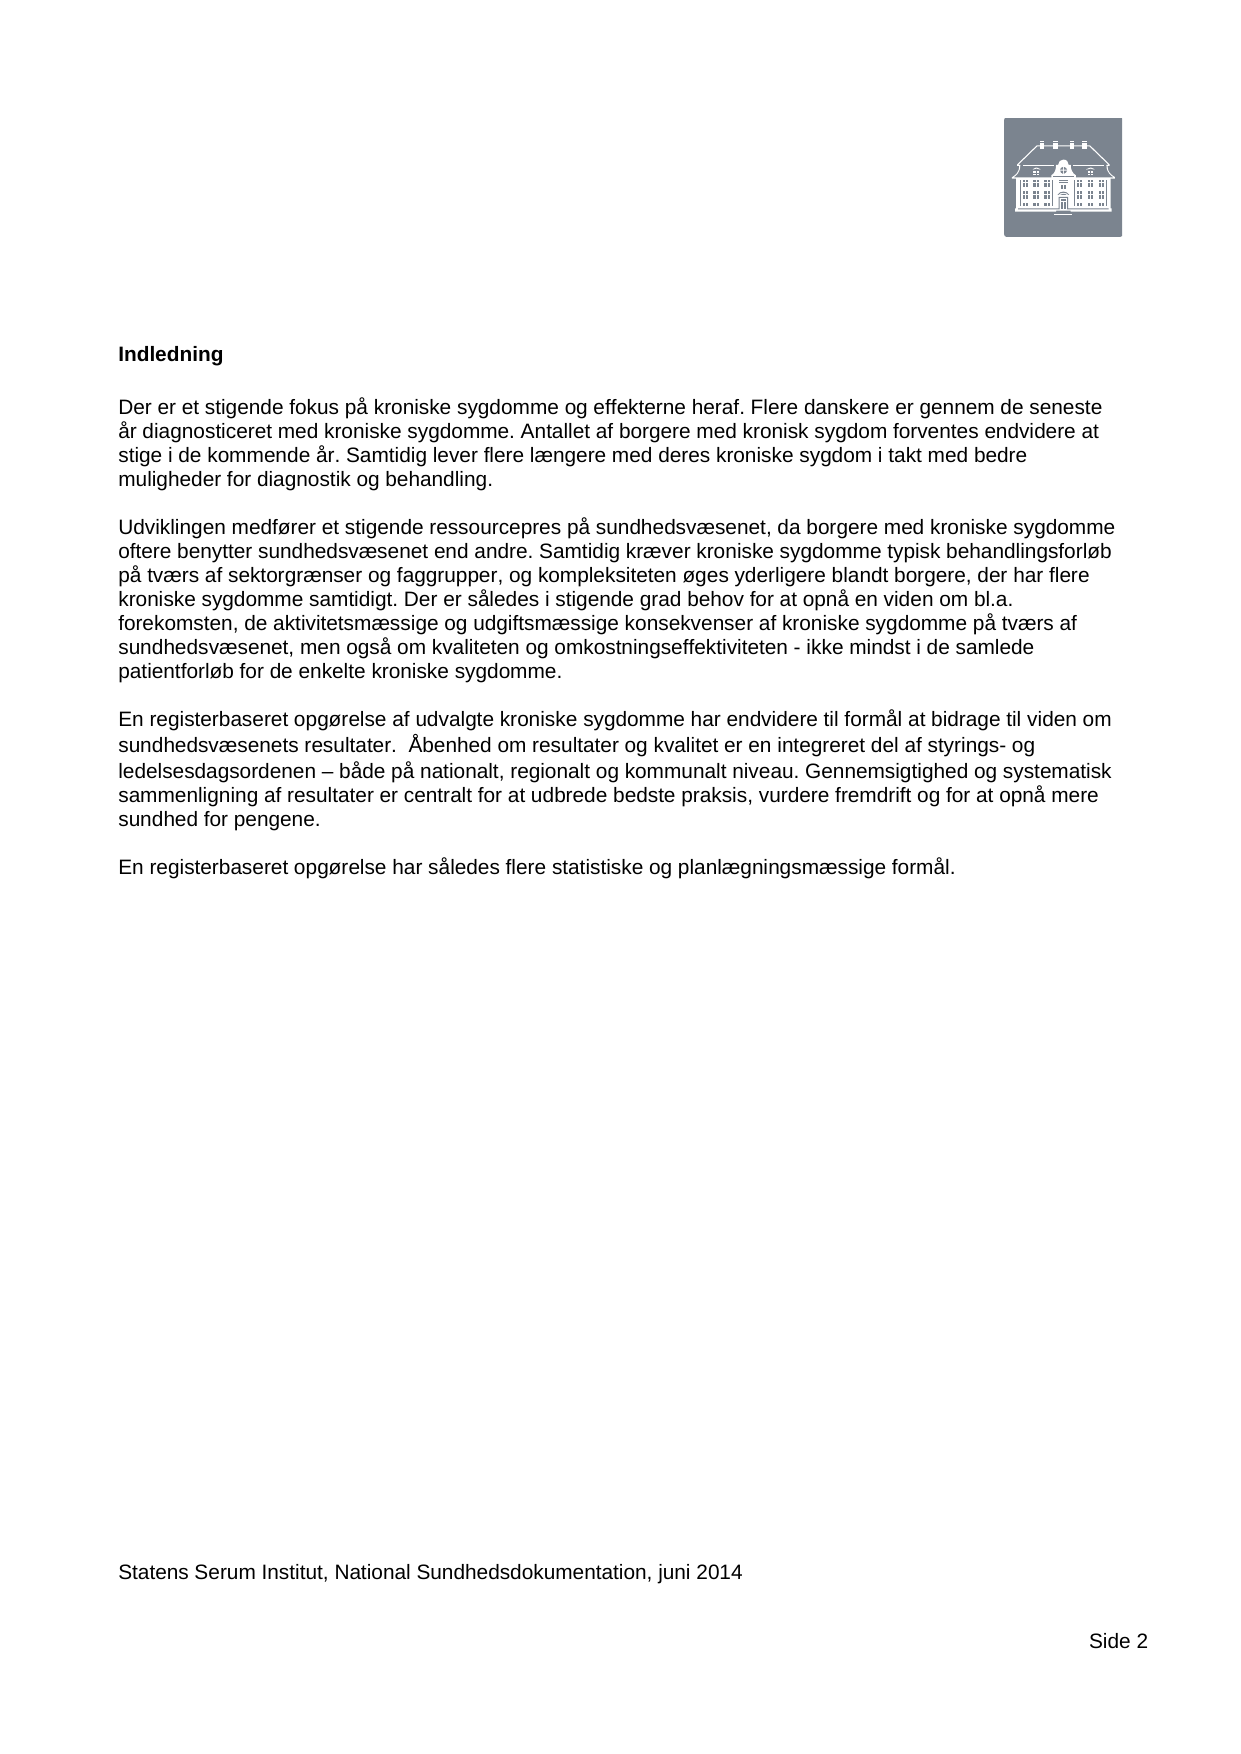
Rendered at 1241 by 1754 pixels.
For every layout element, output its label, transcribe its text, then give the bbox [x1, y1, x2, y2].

text Indledning [118, 337, 1122, 366]
text Udviklingen medfører et stigende ressourcepres på sundhedsvæsenet, da borgere med kroniske sygdomme oftere benytter sundhedsvæsenet end andre. Samtidig kræver kroniske sygdomme typisk behandlingsforløb på tværs af sektorgrænser og faggrupper, og kompleksiteten øges yderligere blandt borgere, der har flere kroniske sygdomme samtidigt. Der er således i stigende grad behov for at opnå en viden om bl.a. forekomsten, de aktivitetsmæssige og udgiftsmæssige konsekvenser af kroniske sygdomme på tværs af sundhedsvæsenet, men også om kvaliteten og omkostningseffektiviteten - ikke mindst i de samlede patientforløb for de enkelte kroniske sygdomme. [118, 515, 1122, 682]
text Statens Serum Institut, National Sundhedsdokumentation, juni 2014 [118, 1554, 1122, 1579]
text En registerbaseret opgørelse har således flere statistiske og planlægningsmæssige formål. [118, 855, 1122, 879]
text Der er et stigende fokus på kroniske sygdomme og effekterne heraf. Flere danskere er gennem de seneste år diagnosticeret med kroniske sygdomme. Antallet af borgere med kronisk sygdom forventes endvidere at stige i de kommende år. Samtidig lever flere længere med deres kroniske sygdom i takt med bedre muligheder for diagnostik og behandling. [118, 395, 1122, 491]
text En registerbaseret opgørelse af udvalgte kroniske sygdomme har endvidere til formål at bidrage til viden om sundhedsvæsenets resultater. Åbenhed om resultater og kvalitet er en integreret del af styrings- og ledelsesdagsordenen – både på nationalt, regionalt og kommunalt niveau. Gennemsigtighed og systematisk sammenligning af resultater er centralt for at udbrede bedste praksis, vurdere fremdrift og for at opnå mere sundhed for pengene. [118, 706, 1122, 831]
